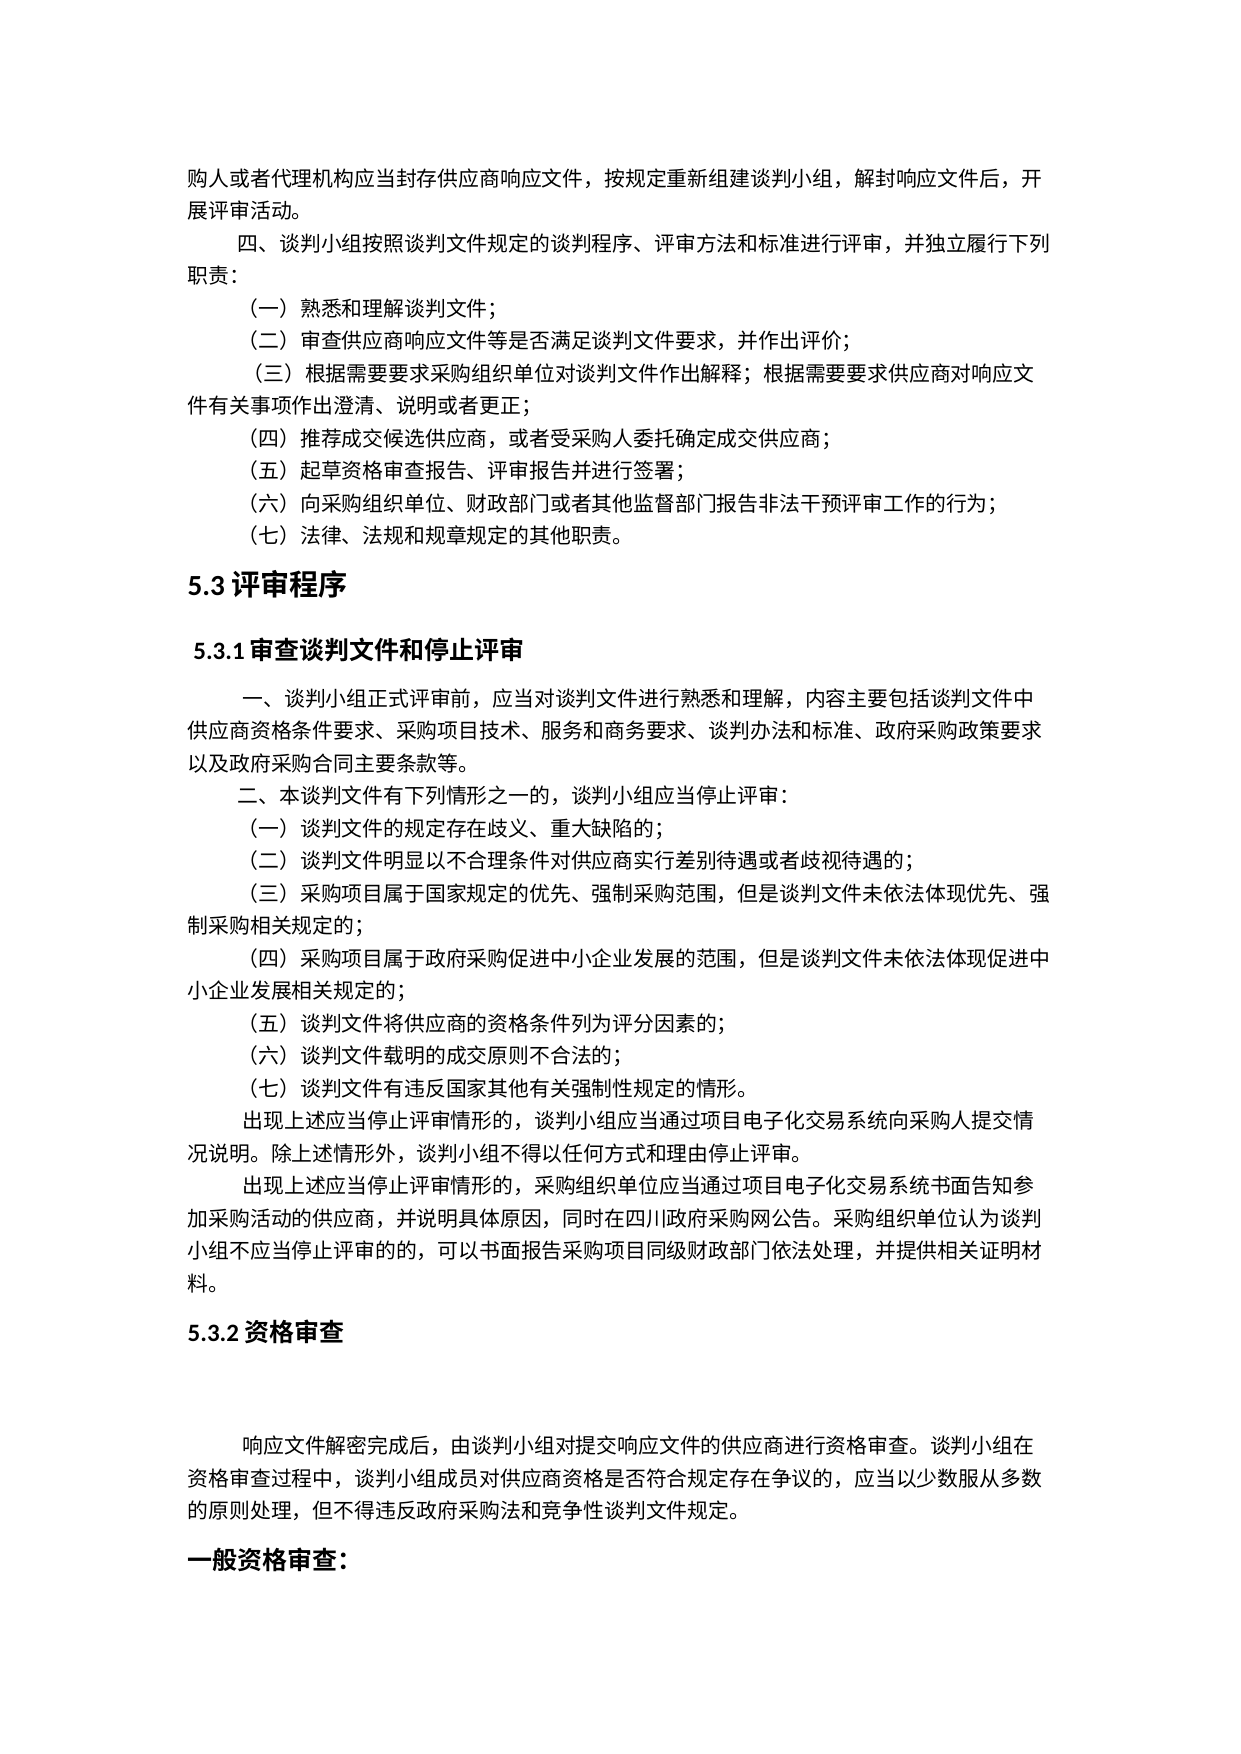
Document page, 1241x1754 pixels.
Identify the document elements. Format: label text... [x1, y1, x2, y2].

text 出现上述应当停止评审情形的，谈判小组应当通过项目电子化交易系统向采购人提交情况说明。除上述情形外，谈判小组不得以任何方式和理由停止评审。 [187, 1104, 1053, 1169]
text （一）谈判文件的规定存在歧义、重大缺陷的； [187, 812, 1053, 844]
text 四、谈判小组按照谈判文件规定的谈判程序、评审方法和标准进行评审，并独立履行下列职责： [187, 227, 1053, 292]
text 5.3.1审查谈判文件和停止评审 [187, 617, 1053, 682]
text （六）谈判文件载明的成交原则不合法的； [187, 1039, 1053, 1072]
text （六）向采购组织单位、财政部门或者其他监督部门报告非法干预评审工作的行为； [187, 487, 1053, 519]
text （四）采购项目属于政府采购促进中小企业发展的范围，但是谈判文件未依法体现促进中小企业发展相关规定的； [187, 942, 1053, 1007]
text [187, 162, 1053, 227]
text 响应文件解密完成后，由谈判小组对提交响应文件的供应商进行资格审查。谈判小组在资格审查过程中，谈判小组成员对供应商资格是否符合规定存在争议的，应当以少数服从多数的原则处理，但不得违反政府采购法和竞争性谈判文件规定。 [187, 1429, 1053, 1527]
text （二）审查供应商响应文件等是否满足谈判文件要求，并作出评价； [187, 324, 1053, 357]
text （三）根据需要要求采购组织单位对谈判文件作出解释；根据需要要求供应商对响应文件有关事项作出澄清、说明或者更正； [187, 357, 1053, 422]
text 二、本谈判文件有下列情形之一的，谈判小组应当停止评审： [187, 779, 1053, 812]
text （一）熟悉和理解谈判文件； [187, 292, 1053, 324]
text （五）起草资格审查报告、评审报告并进行签署； [187, 454, 1053, 487]
text （五）谈判文件将供应商的资格条件列为评分因素的； [187, 1007, 1053, 1039]
text 5.3.2资格审查 [187, 1299, 1053, 1364]
text 一、谈判小组正式评审前，应当对谈判文件进行熟悉和理解，内容主要包括谈判文件中供应商资格条件要求、采购项目技术、服务和商务要求、谈判办法和标准、政府采购政策要求以及政府采购合同主要条款等。 [187, 682, 1053, 779]
text 出现上述应当停止评审情形的，采购组织单位应当通过项目电子化交易系统书面告知参加采购活动的供应商，并说明具体原因，同时在四川政府采购网公告。采购组织单位认为谈判小组不应当停止评审的的，可以书面报告采购项目同级财政部门依法处理，并提供相关证明材料。 [187, 1169, 1053, 1299]
text 一般资格审查： [187, 1527, 1053, 1592]
text 5.3评审程序 [187, 552, 1053, 617]
text （二）谈判文件明显以不合理条件对供应商实行差别待遇或者歧视待遇的； [187, 844, 1053, 877]
text （三）采购项目属于国家规定的优先、强制采购范围，但是谈判文件未依法体现优先、强制采购相关规定的； [187, 877, 1053, 942]
text （七）谈判文件有违反国家其他有关强制性规定的情形。 [187, 1072, 1053, 1104]
text （四）推荐成交候选供应商，或者受采购人委托确定成交供应商； [187, 422, 1053, 454]
text （七）法律、法规和规章规定的其他职责。 [187, 519, 1053, 552]
